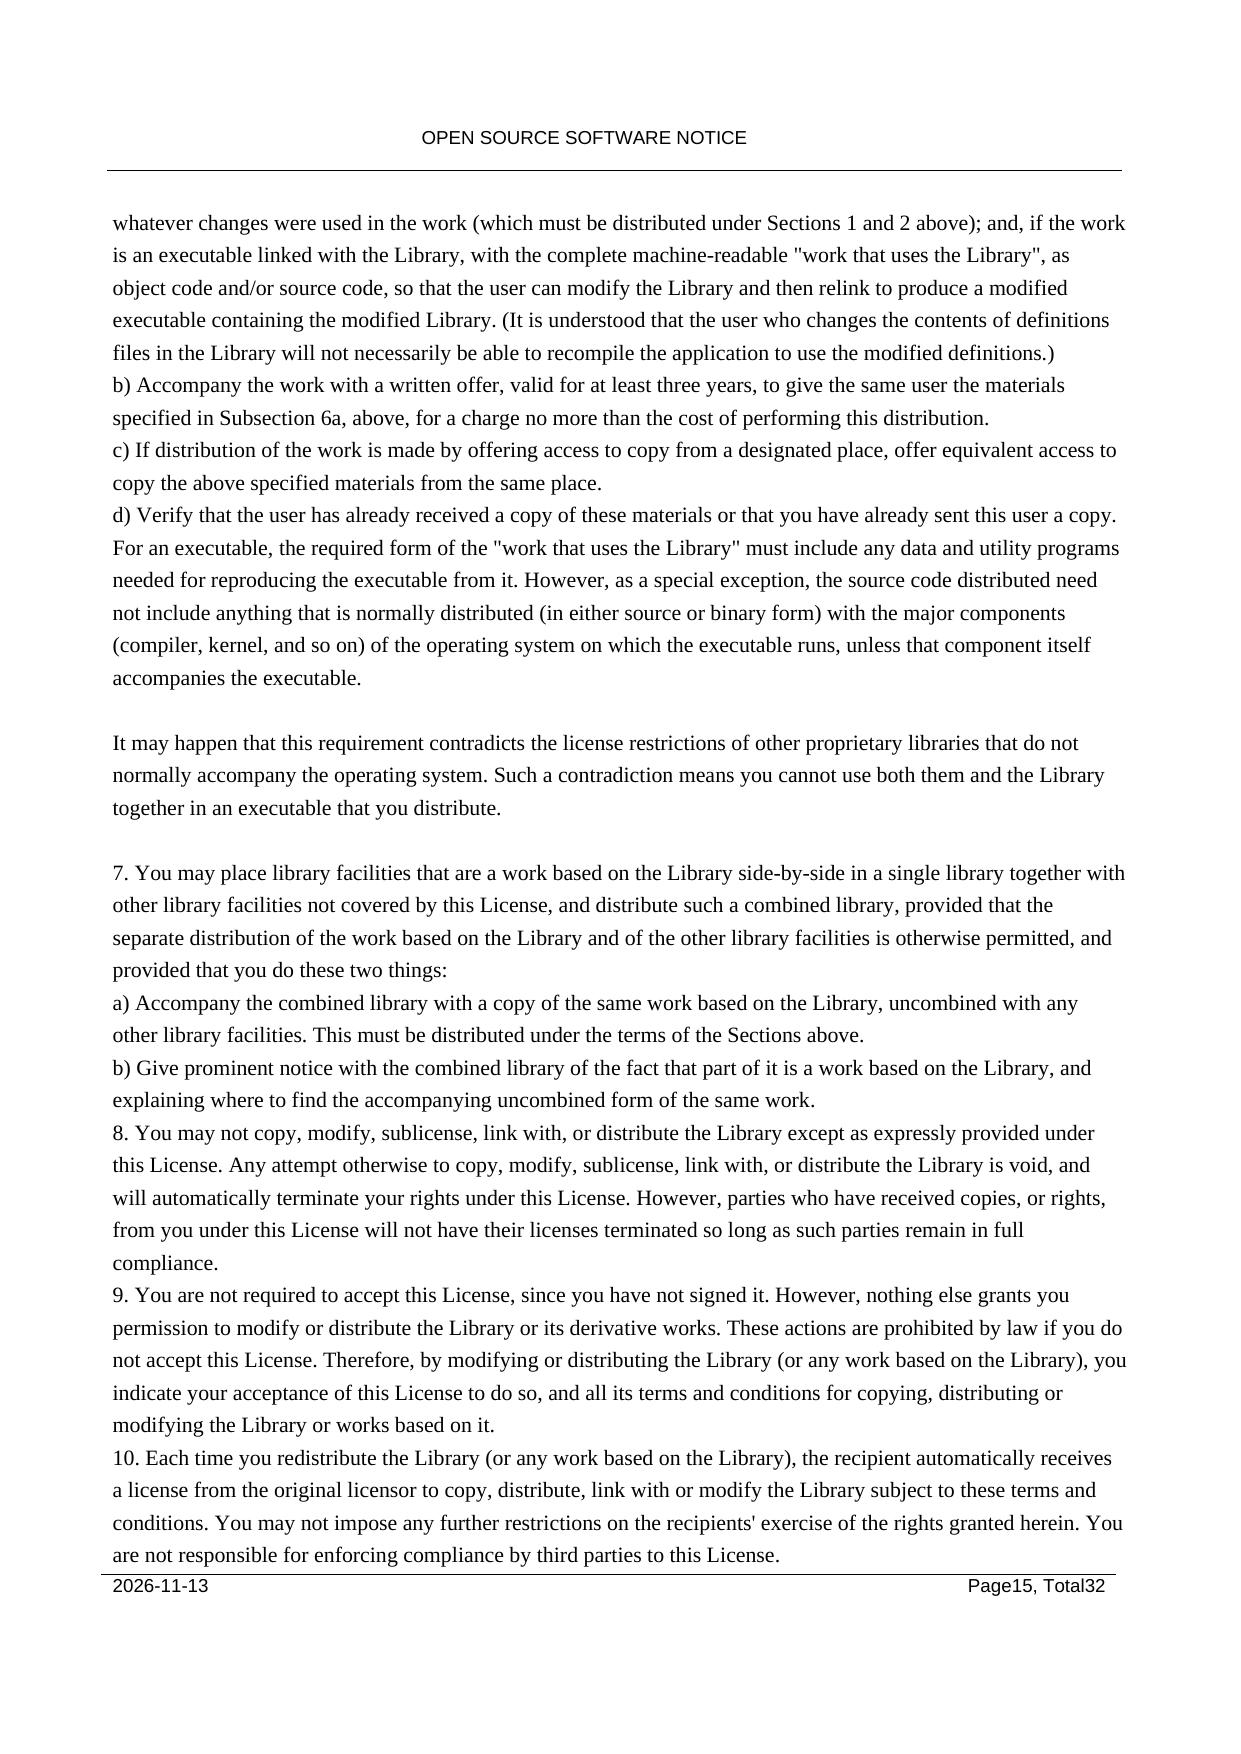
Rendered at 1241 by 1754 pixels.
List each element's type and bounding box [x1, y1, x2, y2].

text [112, 206, 1128, 1571]
